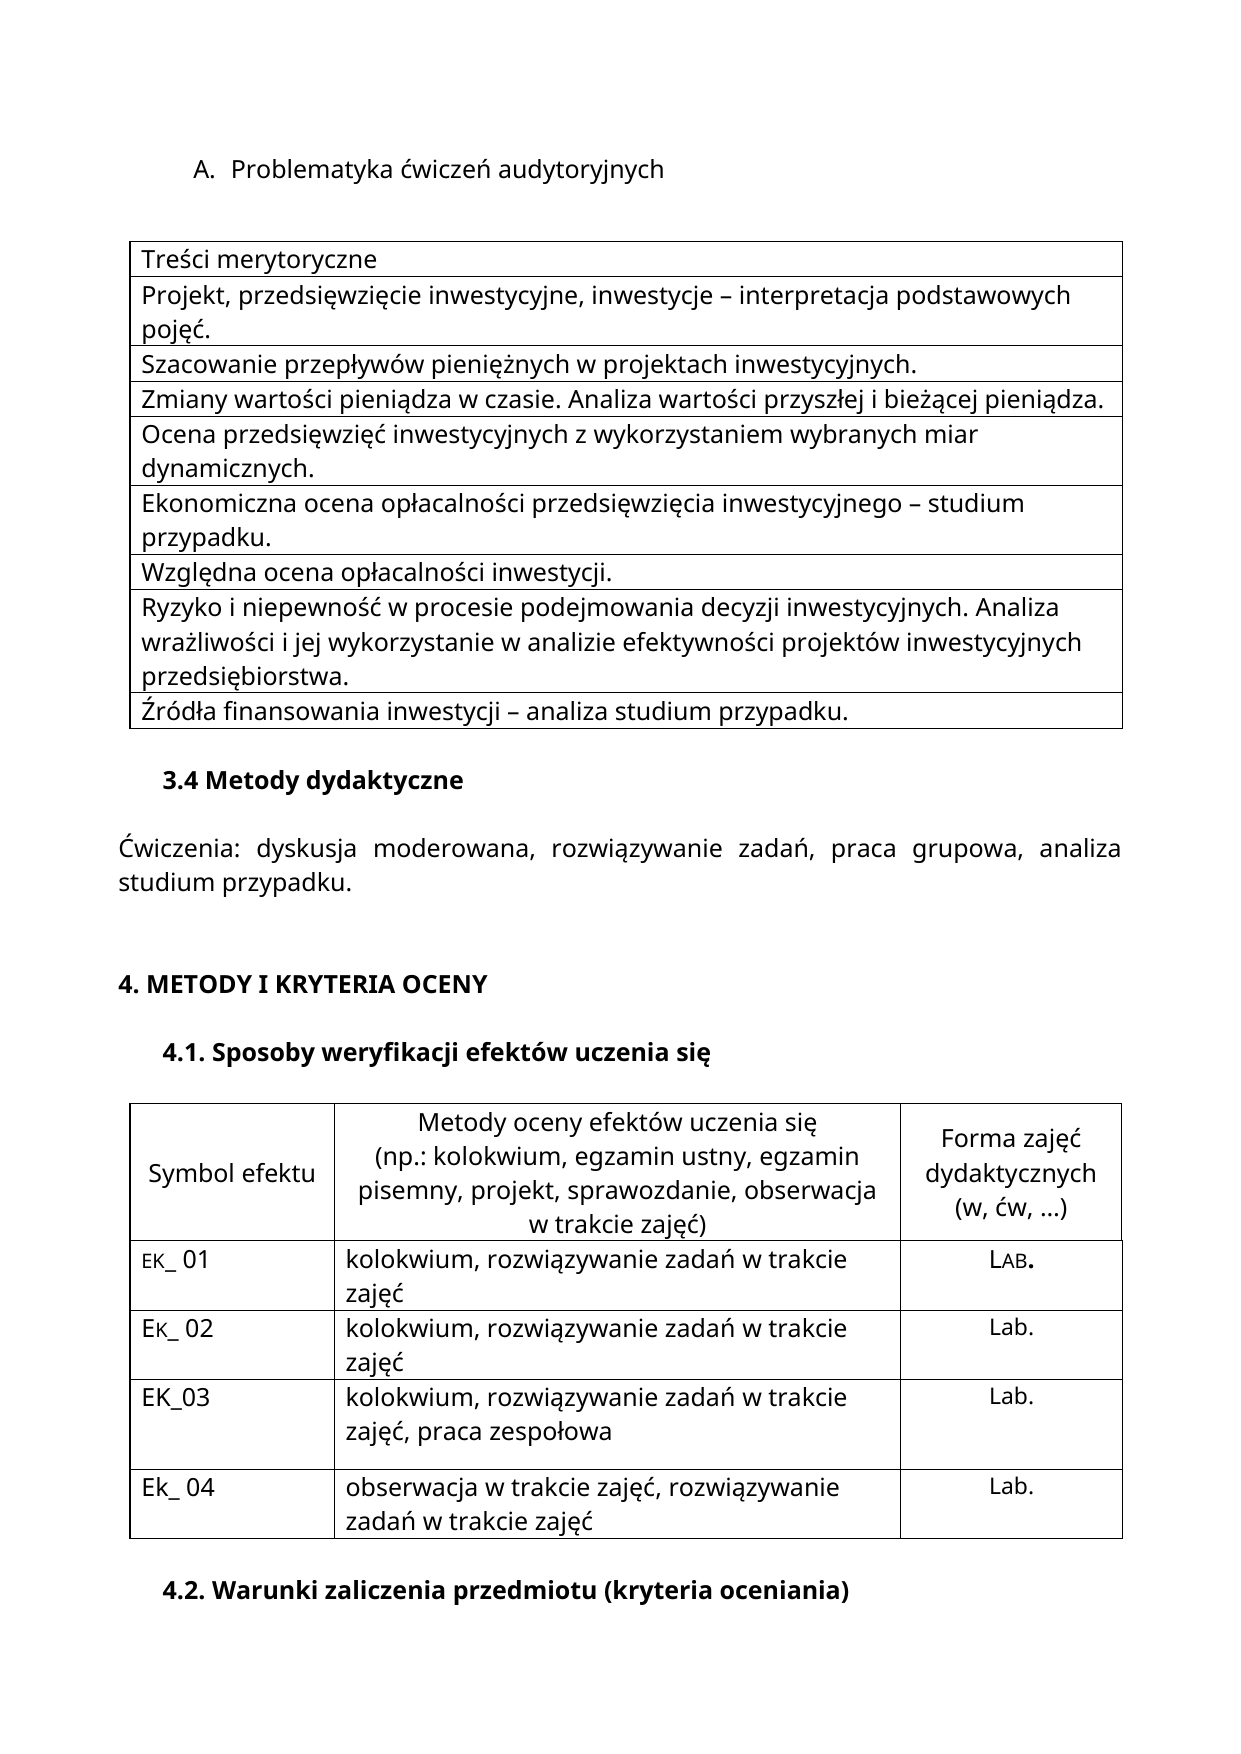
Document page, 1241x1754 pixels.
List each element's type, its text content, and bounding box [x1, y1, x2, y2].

table_cell Zmiany wartości pieniądza w czasie. Analiza wartości przyszłej i bieżącej pieniądza. [131, 382, 1122, 416]
table_cell Lab. [901, 1311, 1122, 1379]
table_header Forma zajęć dydaktycznych (w, ćw, …) [901, 1104, 1121, 1240]
text 4. METODY I KRYTERIA OCENY [118, 967, 1122, 1001]
table_cell Ek_ 02 [131, 1311, 334, 1379]
table_cell Względna ocena opłacalności inwestycji. [131, 555, 1122, 589]
table_cell Ekonomiczna ocena opłacalności przedsięwzięcia inwestycyjnego – studium przypadku. [131, 486, 1122, 554]
table_cell ek_ 01 [131, 1241, 334, 1309]
table_cell kolokwium, rozwiązywanie zadań w trakcie zajęć [335, 1241, 900, 1309]
list Problematyka ćwiczeń audytoryjnych [193, 152, 1122, 186]
table_cell Szacowanie przepływów pieniężnych w projektach inwestycyjnych. [131, 346, 1122, 381]
text 4.1. Sposoby weryfikacji efektów uczenia się [162, 1035, 1122, 1069]
table_header Metody oceny efektów uczenia się (np.: kolokwium, egzamin ustny, egzamin pisemny, projekt, sprawozdanie, obserwacja w trakcie zajęć) [335, 1104, 900, 1240]
table_cell Lab. [901, 1241, 1122, 1309]
table_cell Lab. [901, 1380, 1122, 1469]
table_cell obserwacja w trakcie zajęć, rozwiązywanie zadań w trakcie zajęć [335, 1470, 900, 1538]
table_cell Źródła finansowania inwestycji – analiza studium przypadku. [131, 693, 1122, 727]
table_cell kolokwium, rozwiązywanie zadań w trakcie zajęć, praca zespołowa [335, 1380, 900, 1469]
table_cell Lab. [901, 1470, 1122, 1538]
table_header Symbol efektu [131, 1104, 334, 1240]
text 4.2. Warunki zaliczenia przedmiotu (kryteria oceniania) [162, 1573, 1122, 1607]
table_cell Projekt, przedsięwzięcie inwestycyjne, inwestycje – interpretacja podstawowych pojęć. [131, 277, 1122, 345]
table_cell kolokwium, rozwiązywanie zadań w trakcie zajęć [335, 1311, 900, 1379]
table_header Treści merytoryczne [131, 242, 1122, 276]
table_cell Ek_ 04 [131, 1470, 334, 1538]
text 3.4 Metody dydaktyczne [162, 762, 1122, 797]
text Ćwiczenia: dyskusja moderowana, rozwiązywanie zadań, praca grupowa, analiza studium przypadku. [118, 831, 1122, 899]
table_cell Ryzyko i niepewność w procesie podejmowania decyzji inwestycyjnych. Analiza wrażliwości i jej wykorzystanie w analizie efektywności projektów inwestycyjnych przedsiębiorstwa. [131, 590, 1122, 692]
table_cell Ocena przedsięwzięć inwestycyjnych z wykorzystaniem wybranych miar dynamicznych. [131, 417, 1122, 485]
table_cell EK_03 [131, 1380, 334, 1469]
